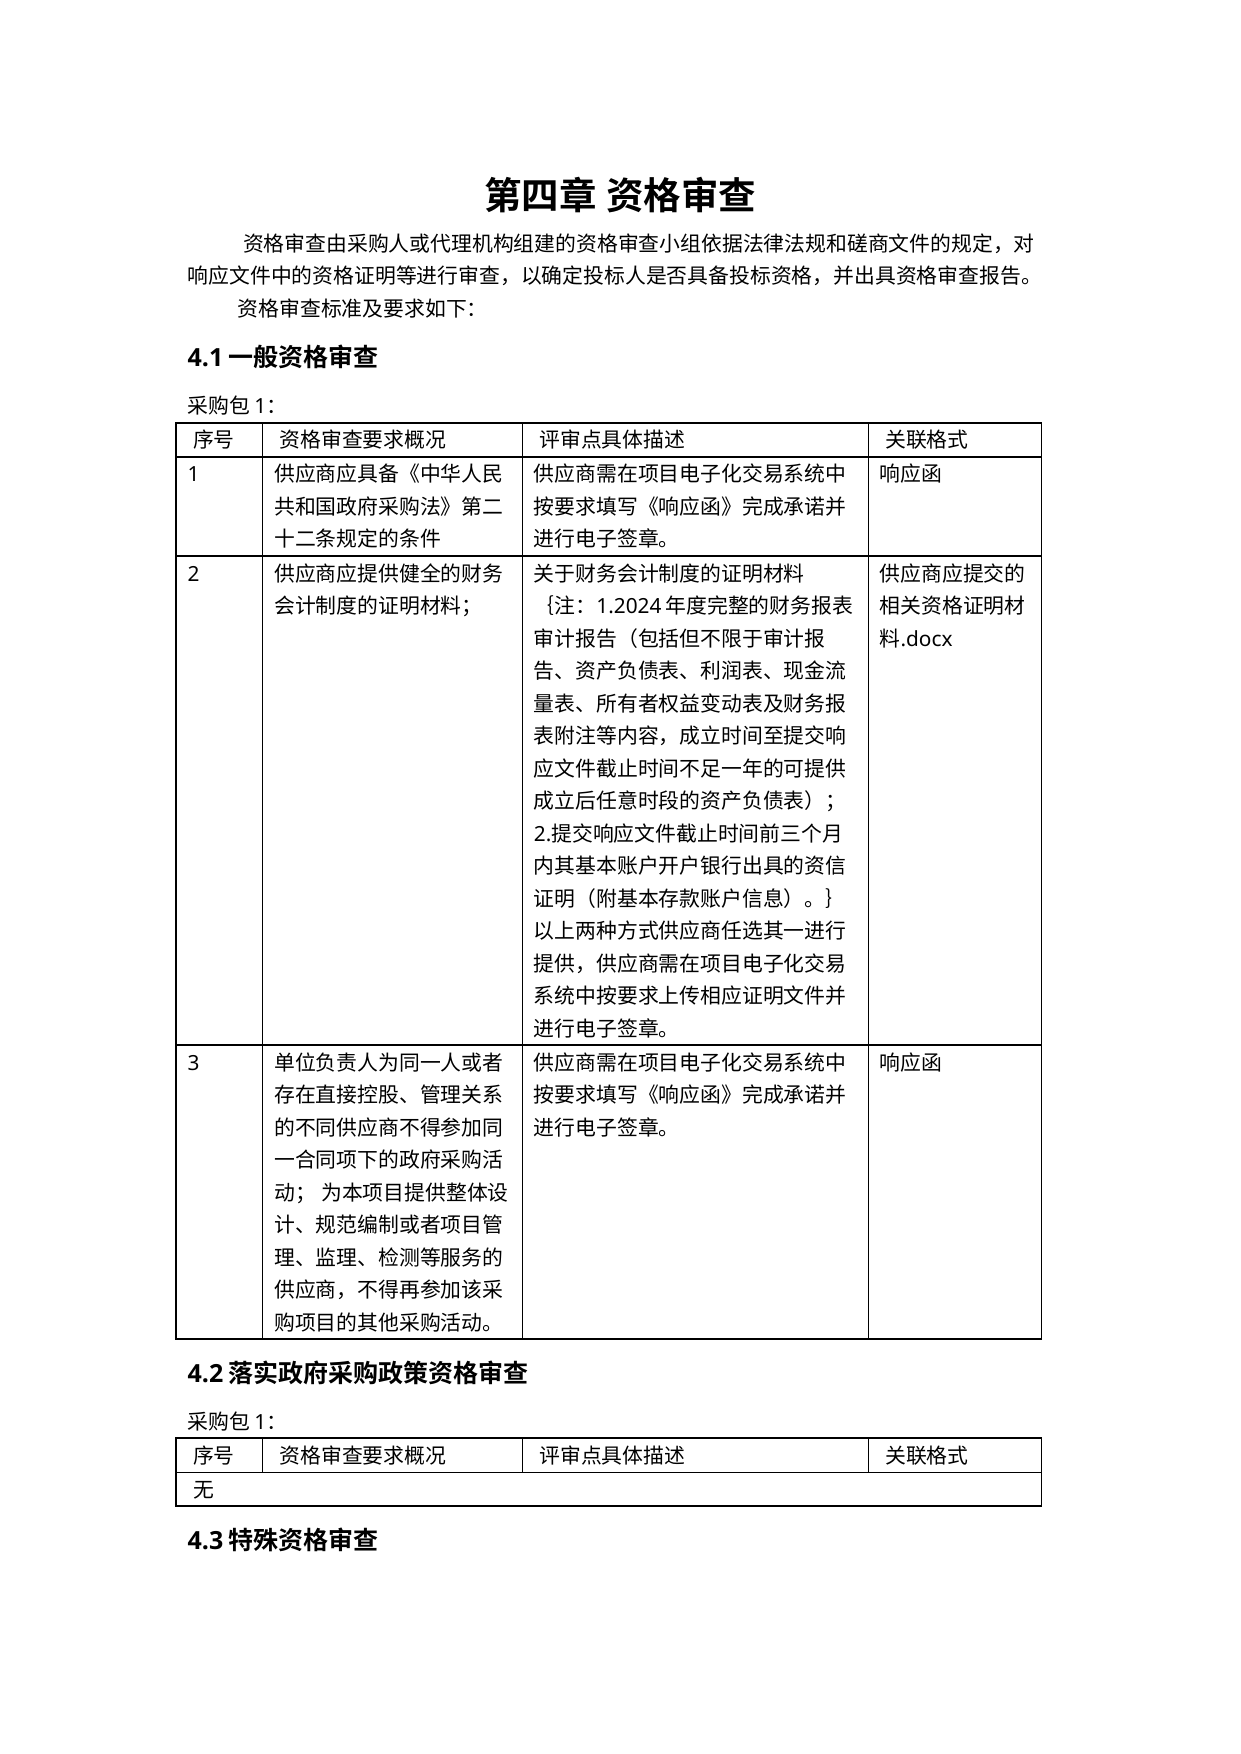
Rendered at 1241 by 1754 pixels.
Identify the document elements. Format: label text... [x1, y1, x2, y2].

table_header 资格审查要求概况 [263, 424, 522, 456]
table_cell 供应商应提交的相关资格证明材料.docx [869, 557, 1041, 1044]
table_cell 单位负责人为同一人或者存在直接控股、管理关系的不同供应商不得参加同一合同项下的政府采购活动； 为本项目提供整体设计、规范编制或者项目管理、监理、检测等服务的供应商，不得再参加该采购项目的其他采购活动。 [263, 1046, 522, 1338]
table_header 评审点具体描述 [523, 424, 868, 456]
text 4.2落实政府采购政策资格审查 [187, 1340, 1053, 1405]
table_cell 无 [177, 1473, 1041, 1505]
table_header 关联格式 [869, 424, 1041, 456]
table_header 序号 [177, 424, 262, 456]
text 4.1一般资格审查 [187, 324, 1053, 389]
table_header 评审点具体描述 [523, 1439, 868, 1471]
table_cell 供应商应提供健全的财务会计制度的证明材料； [263, 557, 522, 1044]
table_cell 供应商应具备《中华人民共和国政府采购法》第二十二条规定的条件 [263, 458, 522, 555]
table_cell 响应函 [869, 1046, 1041, 1338]
text 资格审查由采购人或代理机构组建的资格审查小组依据法律法规和磋商文件的规定，对响应文件中的资格证明等进行审查，以确定投标人是否具备投标资格，并出具资格审查报告。 [187, 227, 1053, 292]
table_cell 响应函 [869, 458, 1041, 555]
table_header 关联格式 [869, 1439, 1041, 1471]
table_header 资格审查要求概况 [263, 1439, 522, 1471]
table_cell 3 [177, 1046, 262, 1338]
text 4.3特殊资格审查 [187, 1507, 1053, 1572]
table_cell 1 [177, 458, 262, 555]
text 采购包1： [187, 1405, 1053, 1437]
table_cell 2 [177, 557, 262, 1044]
text 采购包1： [187, 389, 1053, 422]
table_cell 关于财务会计制度的证明材料｛注：1.2024年度完整的财务报表审计报告（包括但不限于审计报告、资产负债表、利润表、现金流量表、所有者权益变动表及财务报表附注等内容，成立时间至提交响应文件截止时间不足一年的可提供成立后任意时段的资产负债表）；2.提交响应文件截止时间前三个月内其基本账户开户银行出具的资信证明（附基本存款账户信息）。｝以上两种方式供应商任选其一进行提供，供应商需在项目电子化交易系统中按要求上传相应证明文件并进行电子签章。 [523, 557, 868, 1044]
text 资格审查标准及要求如下： [187, 292, 1053, 324]
table_header 序号 [177, 1439, 262, 1471]
table_cell 供应商需在项目电子化交易系统中按要求填写《响应函》完成承诺并进行电子签章。 [523, 458, 868, 555]
text 第四章 资格审查 [187, 162, 1053, 227]
table_cell 供应商需在项目电子化交易系统中按要求填写《响应函》完成承诺并进行电子签章。 [523, 1046, 868, 1338]
